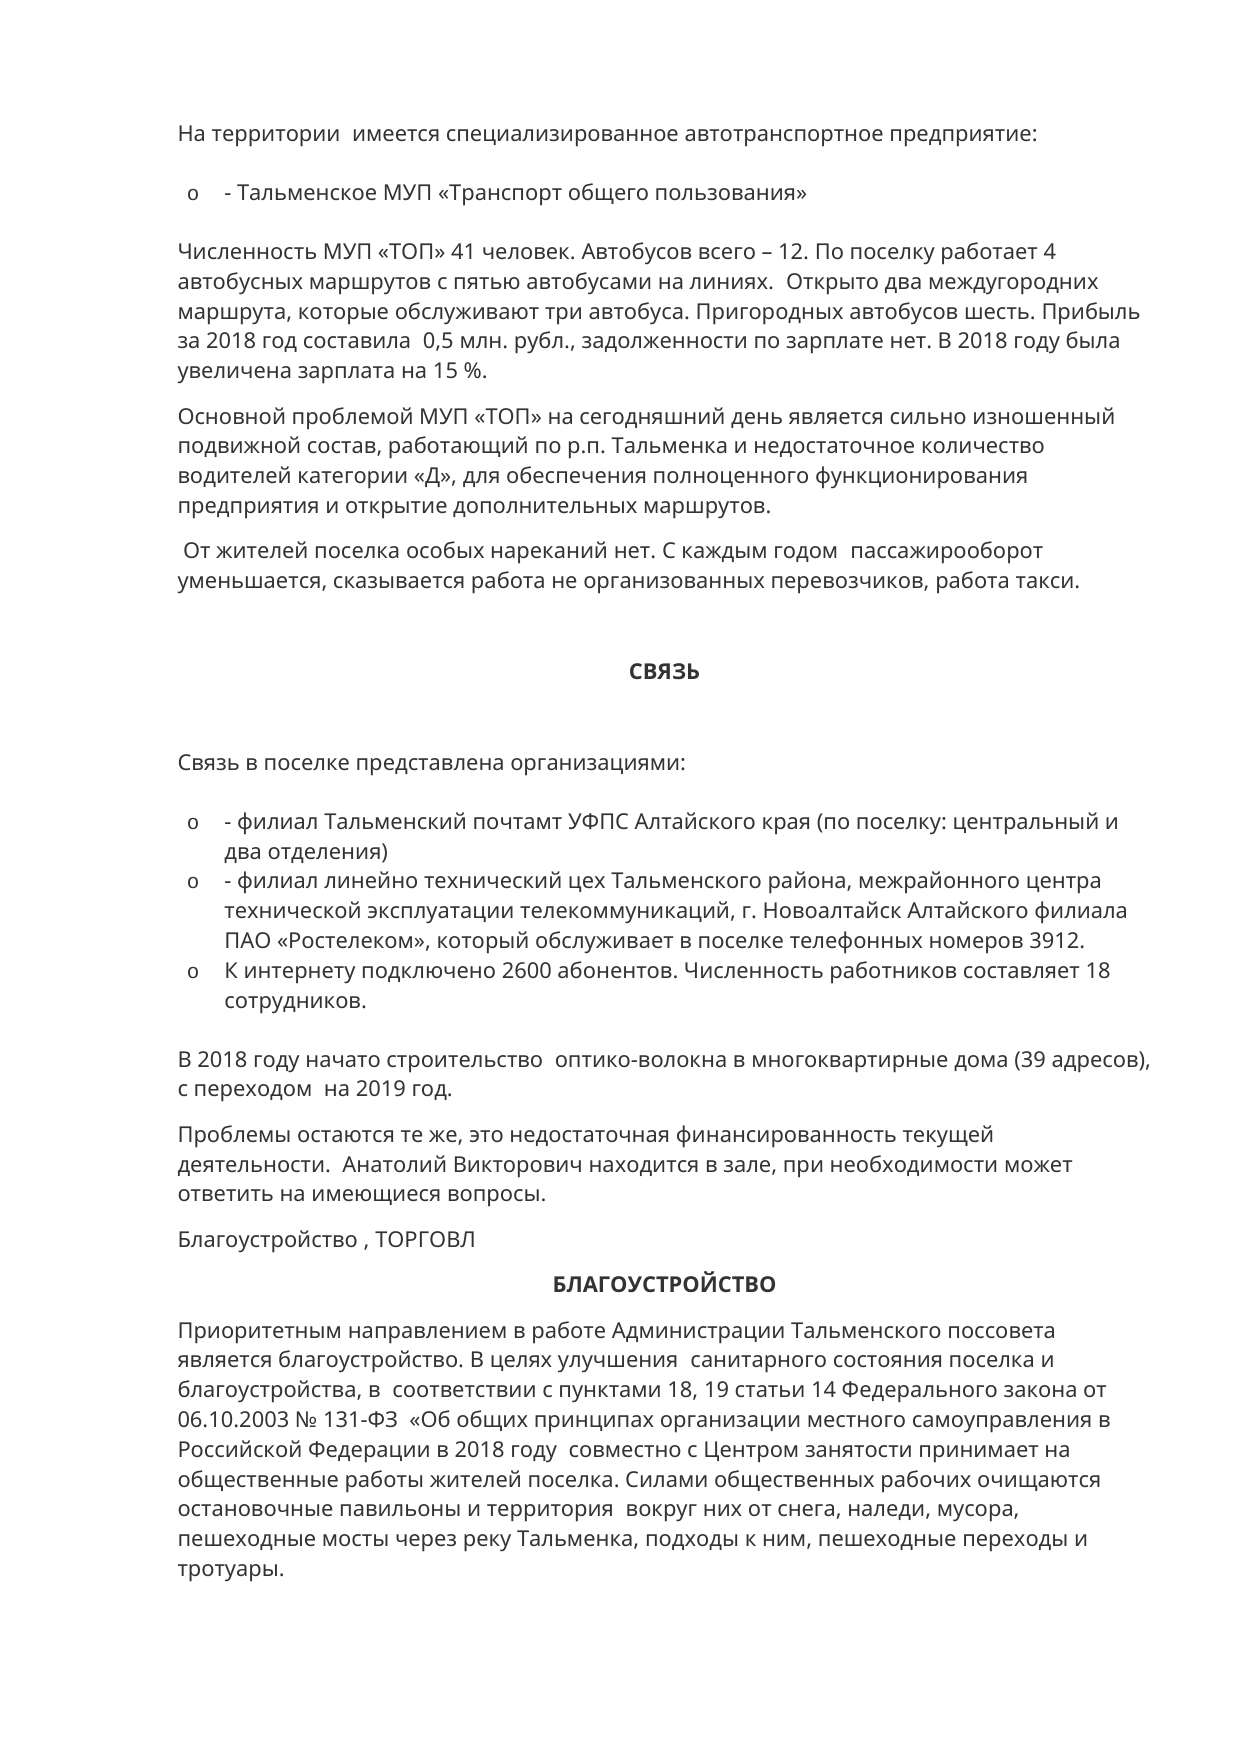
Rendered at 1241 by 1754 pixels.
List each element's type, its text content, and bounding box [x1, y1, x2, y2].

text СВЯЗЬ [177, 656, 1152, 686]
text БЛАГОУСТРОЙСТВО [177, 1269, 1152, 1299]
text Основной проблемой МУП «ТОП» на сегодняшний день является сильно изношенный подвижной состав, работающий по р.п. Тальменка и недостаточное количество водителей категории «Д», для обеспечения полноценного функционирования предприятия и открытие дополнительных маршрутов. [177, 401, 1152, 520]
list - филиал линейно технический цех Тальменского района, межрайонного центра технической эксплуатации телекоммуникаций, г. Новоалтайск Алтайского филиала ПАО «Ростелеком», который обслуживает в поселке телефонных номеров 3912. [187, 865, 1152, 955]
list - Тальменское МУП «Транспорт общего пользования» [187, 177, 1152, 207]
text От жителей поселка особых нареканий нет. С каждым годом пассажирооборот уменьшается, сказывается работа не организованных перевозчиков, работа такси. [177, 535, 1152, 595]
text Благоустройство , ТОРГОВЛ [177, 1224, 1152, 1253]
text Связь в поселке представлена организациями: [177, 747, 1152, 777]
list К интернету подключено 2600 абонентов. Численность работников составляет 18 сотрудников. [187, 955, 1152, 1014]
text В 2018 году начато строительство оптико-волокна в многоквартирные дома (39 адресов), с переходом на 2019 год. [177, 1043, 1152, 1103]
list - филиал Тальменский почтамт УФПС Алтайского края (по поселку: центральный и два отделения) [187, 806, 1152, 865]
text Приоритетным направлением в работе Администрации Тальменского поссовета является благоустройство. В целях улучшения санитарного состояния поселка и благоустройства, в соответствии с пунктами 18, 19 статьи 14 Федерального закона от 06.10.2003 № 131-ФЗ «Об общих принципах организации местного самоуправления в Российской Федерации в 2018 году совместно с Центром занятости принимает на общественные работы жителей поселка. Силами общественных рабочих очищаются остановочные павильоны и территория вокруг них от снега, наледи, мусора, пешеходные мосты через реку Тальменка, подходы к ним, пешеходные переходы и тротуары. [177, 1314, 1152, 1583]
text Численность МУП «ТОП» 41 человек. Автобусов всего – 12. По поселку работает 4 автобусных маршрутов с пятью автобусами на линиях. Открыто два междугородних маршрута, которые обслуживают три автобуса. Пригородных автобусов шесть. Прибыль за 2018 год составила 0,5 млн. рубл., задолженности по зарплате нет. В 2018 году была увеличена зарплата на 15 %. [177, 236, 1152, 385]
text На территории имеется специализированное автотранспортное предприятие: [177, 118, 1152, 148]
text Проблемы остаются те же, это недостаточная финансированность текущей деятельности. Анатолий Викторович находится в зале, при необходимости может ответить на имеющиеся вопросы. [177, 1119, 1152, 1208]
